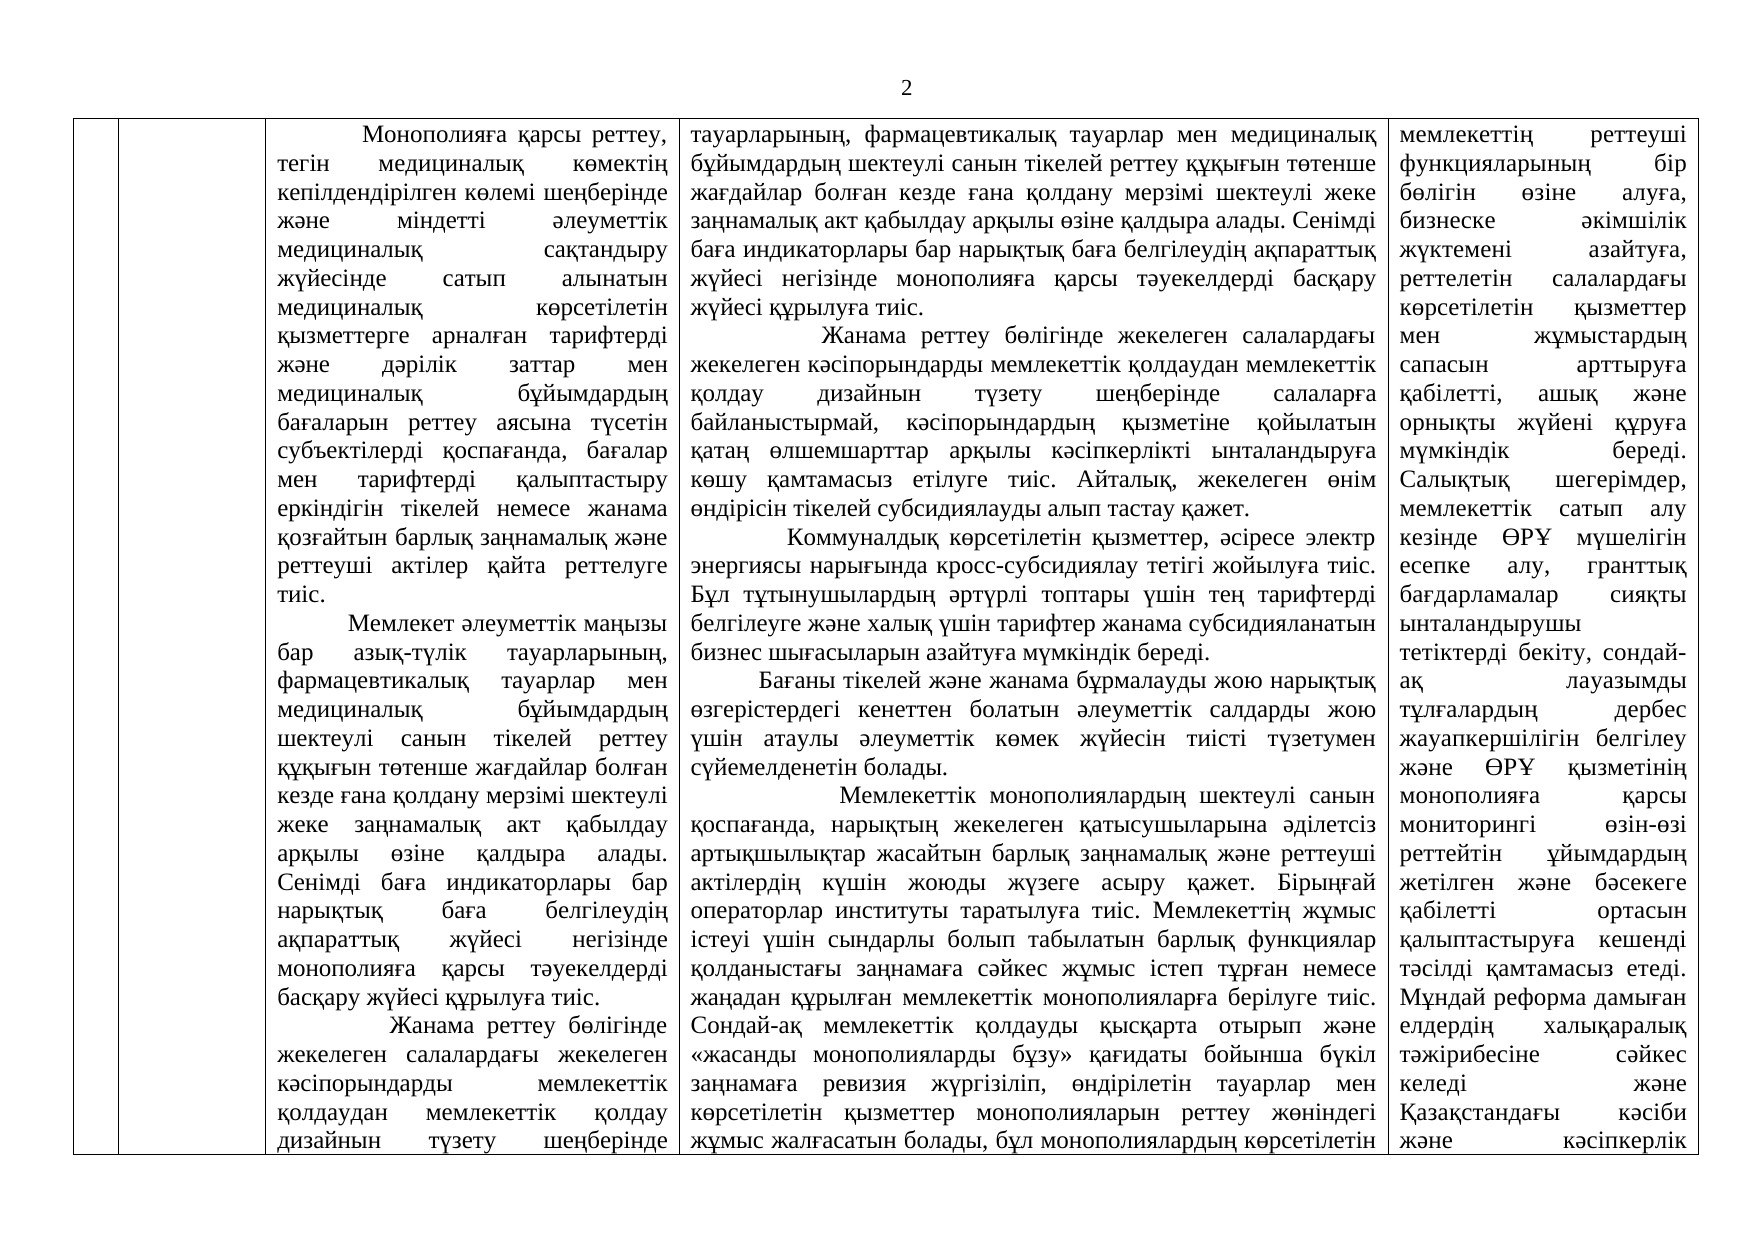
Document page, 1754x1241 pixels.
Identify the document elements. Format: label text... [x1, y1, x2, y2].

table_cell 1 [74, 119, 118, 1154]
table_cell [266, 119, 679, 1154]
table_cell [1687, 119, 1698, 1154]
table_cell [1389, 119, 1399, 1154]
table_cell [119, 119, 265, 1154]
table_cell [680, 119, 1388, 1154]
